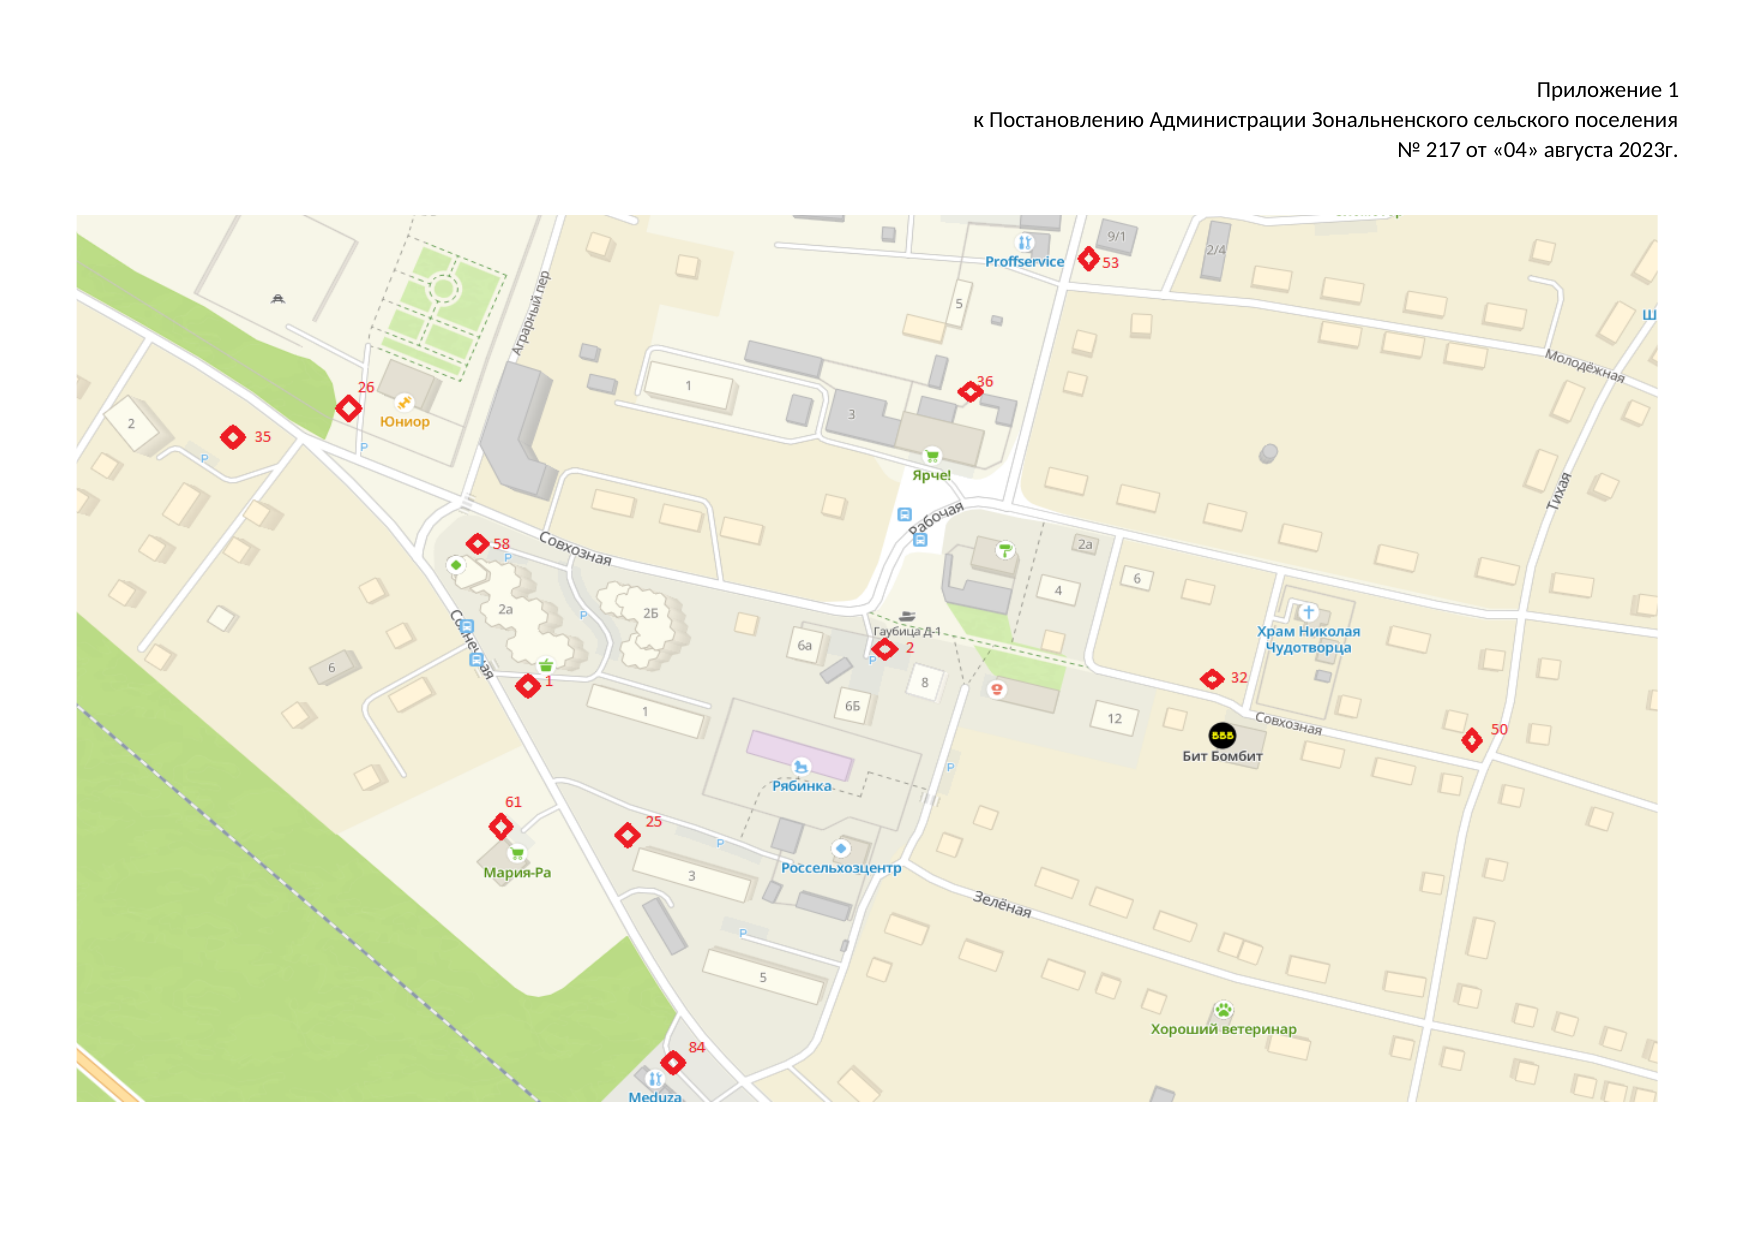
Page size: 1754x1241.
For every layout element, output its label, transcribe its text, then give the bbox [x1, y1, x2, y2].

text № 217 от «04» августа 2023г. [75, 135, 1679, 163]
text Приложение 1 [75, 75, 1679, 103]
picture [76, 215, 1658, 1102]
text к Постановлению Администрации Зональненского сельского поселения [75, 105, 1679, 133]
